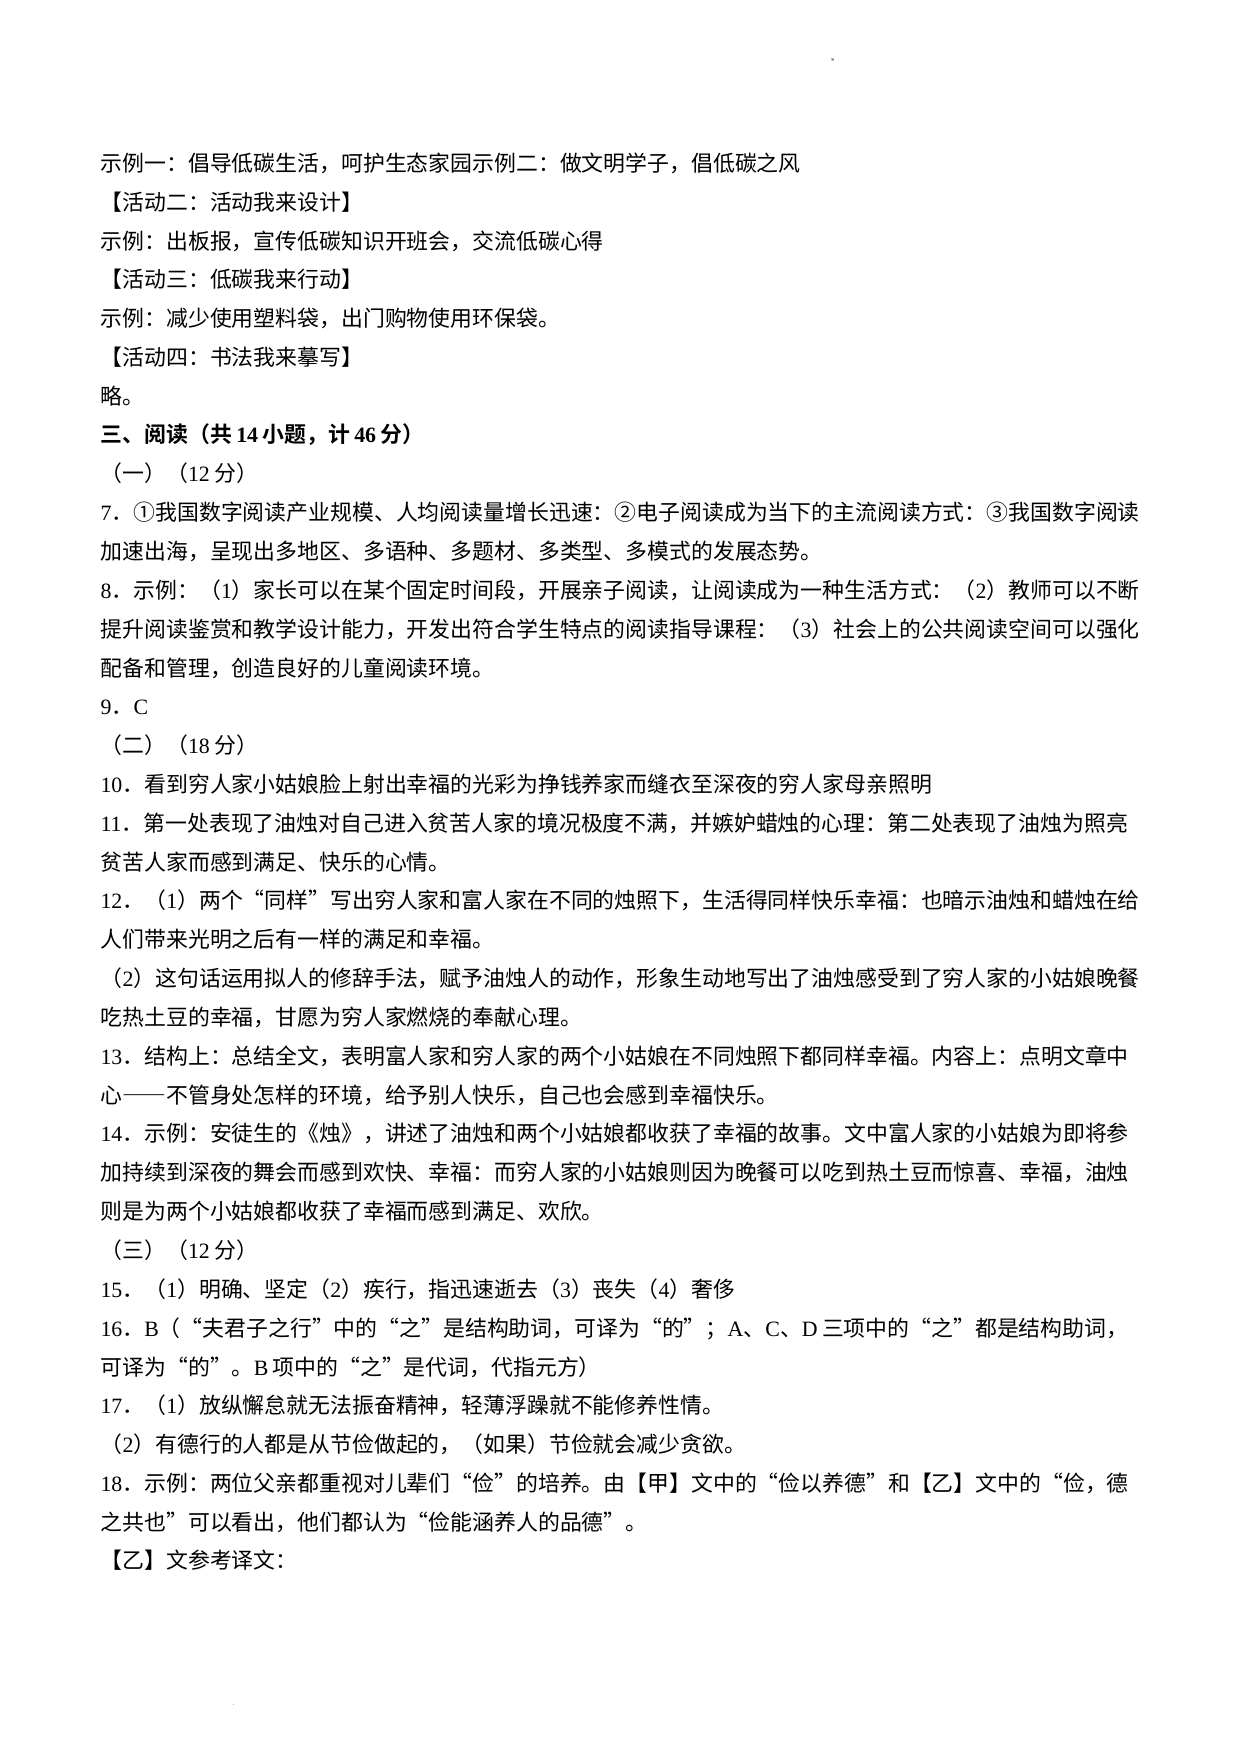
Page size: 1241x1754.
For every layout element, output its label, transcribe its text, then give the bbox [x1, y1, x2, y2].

text 三、阅读（共14小题，计46分） [100, 417, 1140, 449]
text 9．C [100, 689, 1140, 721]
text （一）（12分） [100, 456, 1140, 488]
text （2）有德行的人都是从节俭做起的，（如果）节俭就会减少贪欲。 [100, 1427, 1140, 1459]
text （2）这句话运用拟人的修辞手法，赋予油烛人的动作，形象生动地写出了油烛感受到了穷人家的小姑娘晚餐吃热土豆的幸福，甘愿为穷人家燃烧的奉献心理。 [100, 961, 1140, 1032]
text 8．示例：（1）家长可以在某个固定时间段，开展亲子阅读，让阅读成为一种生活方式：（2）教师可以不断提升阅读鉴赏和教学设计能力，开发出符合学生特点的阅读指导课程：（3）社会上的公共阅读空间可以强化配备和管理，创造良好的儿童阅读环境。 [100, 572, 1140, 683]
text 17．（1）放纵懈怠就无法振奋精神，轻薄浮躁就不能修养性情。 [100, 1388, 1140, 1420]
text 14．示例：安徒生的《烛》，讲述了油烛和两个小姑娘都收获了幸福的故事。文中富人家的小姑娘为即将参加持续到深夜的舞会而感到欢快、幸福：而穷人家的小姑娘则因为晚餐可以吃到热土豆而惊喜、幸福，油烛则是为两个小姑娘都收获了幸福而感到满足、欢欣。 [100, 1116, 1140, 1226]
text 【活动二：活动我来设计】 [100, 184, 1140, 217]
text 【活动三：低碳我来行动】 [100, 262, 1140, 294]
text 15．（1）明确、坚定（2）疾行，指迅速逝去（3）丧失（4）奢侈 [100, 1271, 1140, 1304]
text （二）（18分） [100, 728, 1140, 760]
text 示例：出板报，宣传低碳知识开班会，交流低碳心得 [100, 223, 1140, 256]
text 10．看到穷人家小姑娘脸上射出幸福的光彩为挣钱养家而缝衣至深夜的穷人家母亲照明 [100, 766, 1140, 799]
text （三）（12分） [100, 1233, 1140, 1265]
text 【活动四：书法我来摹写】 [100, 339, 1140, 372]
text 16．B（“夫君子之行”中的“之”是结构助词，可译为“的”；A、C、D三项中的“之”都是结构助词，可译为“的”。B项中的“之”是代词，代指元方） [100, 1310, 1140, 1382]
text 示例：减少使用塑料袋，出门购物使用环保袋。 [100, 301, 1140, 333]
text 【乙】文参考译文： [100, 1543, 1140, 1576]
text 示例一：倡导低碳生活，呵护生态家园示例二：做文明学子，倡低碳之风 [100, 146, 1140, 178]
text 13．结构上：总结全文，表明富人家和穷人家的两个小姑娘在不同烛照下都同样幸福。内容上：点明文章中心——不管身处怎样的环境，给予别人快乐，自己也会感到幸福快乐。 [100, 1038, 1140, 1110]
text 18．示例：两位父亲都重视对儿辈们“俭”的培养。由【甲】文中的“俭以养德”和【乙】文中的“俭，德之共也”可以看出，他们都认为“俭能涵养人的品德”。 [100, 1465, 1140, 1537]
text 12．（1）两个“同样”写出穷人家和富人家在不同的烛照下，生活得同样快乐幸福：也暗示油烛和蜡烛在给人们带来光明之后有一样的满足和幸福。 [100, 883, 1140, 954]
text 略。 [100, 378, 1140, 411]
text 11．第一处表现了油烛对自己进入贫苦人家的境况极度不满，并嫉妒蜡烛的心理：第二处表现了油烛为照亮贫苦人家而感到满足、快乐的心情。 [100, 805, 1140, 877]
text 7．①我国数字阅读产业规模、人均阅读量增长迅速：②电子阅读成为当下的主流阅读方式：③我国数字阅读加速出海，呈现出多地区、多语种、多题材、多类型、多模式的发展态势。 [100, 494, 1140, 566]
